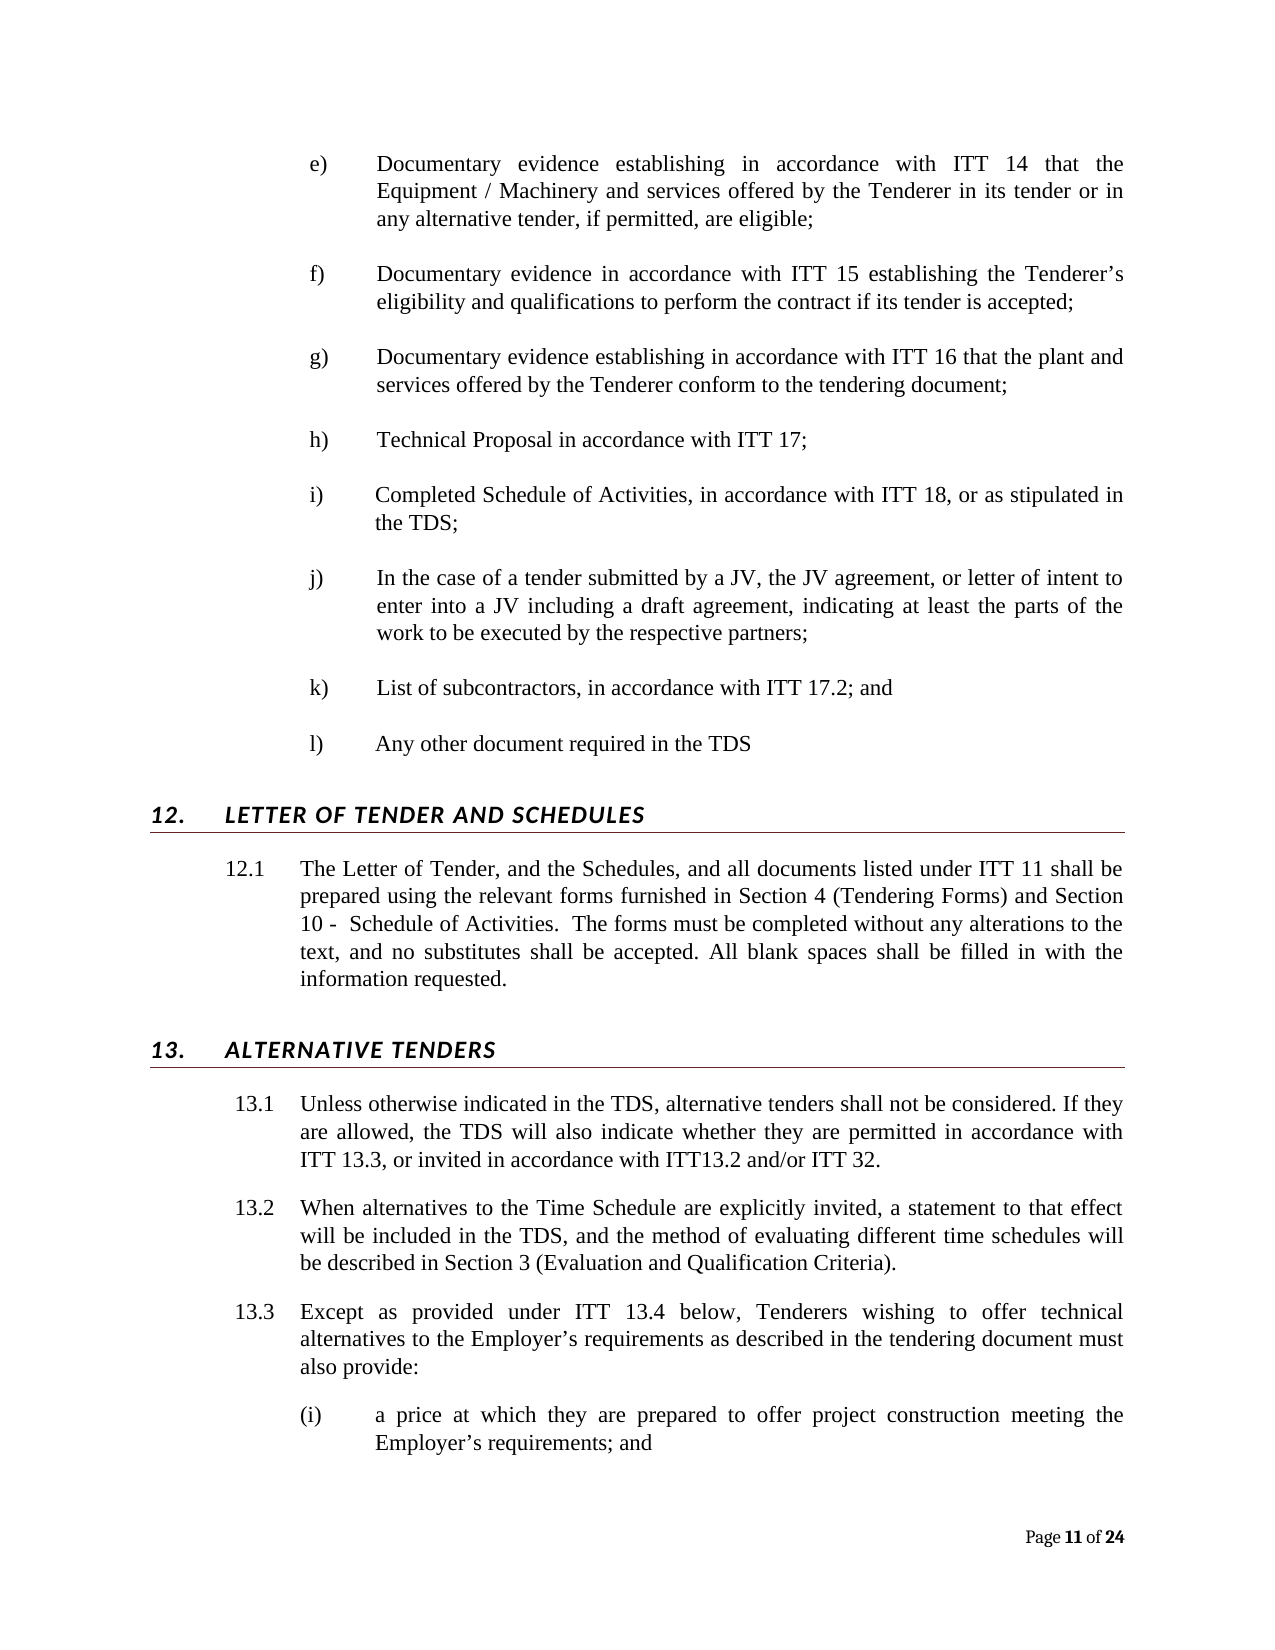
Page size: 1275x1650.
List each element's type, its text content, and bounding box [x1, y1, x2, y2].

text (i) a price at which they are prepared to offer project construction meeting the Employer’s requirements; and [300, 1401, 1125, 1455]
list Completed Schedule of Activities, in accordance with ITT 18, or as stipulated in the TDS; [309, 481, 1125, 535]
list Documentary evidence establishing in accordance with ITT 16 that the plant and services offered by the Tenderer conform to the tendering document; [309, 343, 1125, 397]
subtitle 13. Alternative Tenders [150, 1034, 1125, 1067]
list Any other document required in the TDS [309, 730, 1125, 756]
list Technical Proposal in accordance with ITT 17; [309, 426, 1125, 452]
text 12.1 The Letter of Tender, and the Schedules, and all documents listed under ITT 11 shall be prepared using the relevant forms furnished in Section 4 (Tendering Forms) and Section 10 - Schedule of Activities. The forms must be completed without any alterations to the text, and no substitutes shall be accepted. All blank spaces shall be filled in with the information requested. [225, 855, 1125, 992]
text 13.1 Unless otherwise indicated in the TDS, alternative tenders shall not be considered. If they are allowed, the TDS will also indicate whether they are permitted in accordance with ITT 13.3, or invited in accordance with ITT13.2 and/or ITT 32. [234, 1091, 1125, 1172]
list Documentary evidence establishing in accordance with ITT 14 that the Equipment / Machinery and services offered by the Tenderer in its tender or in any alternative tender, if permitted, are eligible; [309, 150, 1125, 232]
list Documentary evidence in accordance with ITT 15 establishing the Tenderer’s eligibility and qualifications to perform the contract if its tender is accepted; [309, 260, 1125, 314]
list In the case of a tender submitted by a JV, the JV agreement, or letter of intent to enter into a JV including a draft agreement, indicating at least the parts of the work to be executed by the respective partners; [309, 564, 1125, 646]
text 13.3 Except as provided under ITT 13.4 below, Tenderers wishing to offer technical alternatives to the Employer’s requirements as described in the tendering document must also provide: [234, 1298, 1125, 1379]
text 13.2 When alternatives to the Time Schedule are explicitly invited, a statement to that effect will be included in the TDS, and the method of evaluating different time schedules will be described in Section 3 (Evaluation and Qualification Criteria). [234, 1194, 1125, 1276]
list List of subcontractors, in accordance with ITT 17.2; and [309, 674, 1125, 701]
subtitle 12. Letter of Tender and Schedules [150, 799, 1125, 832]
